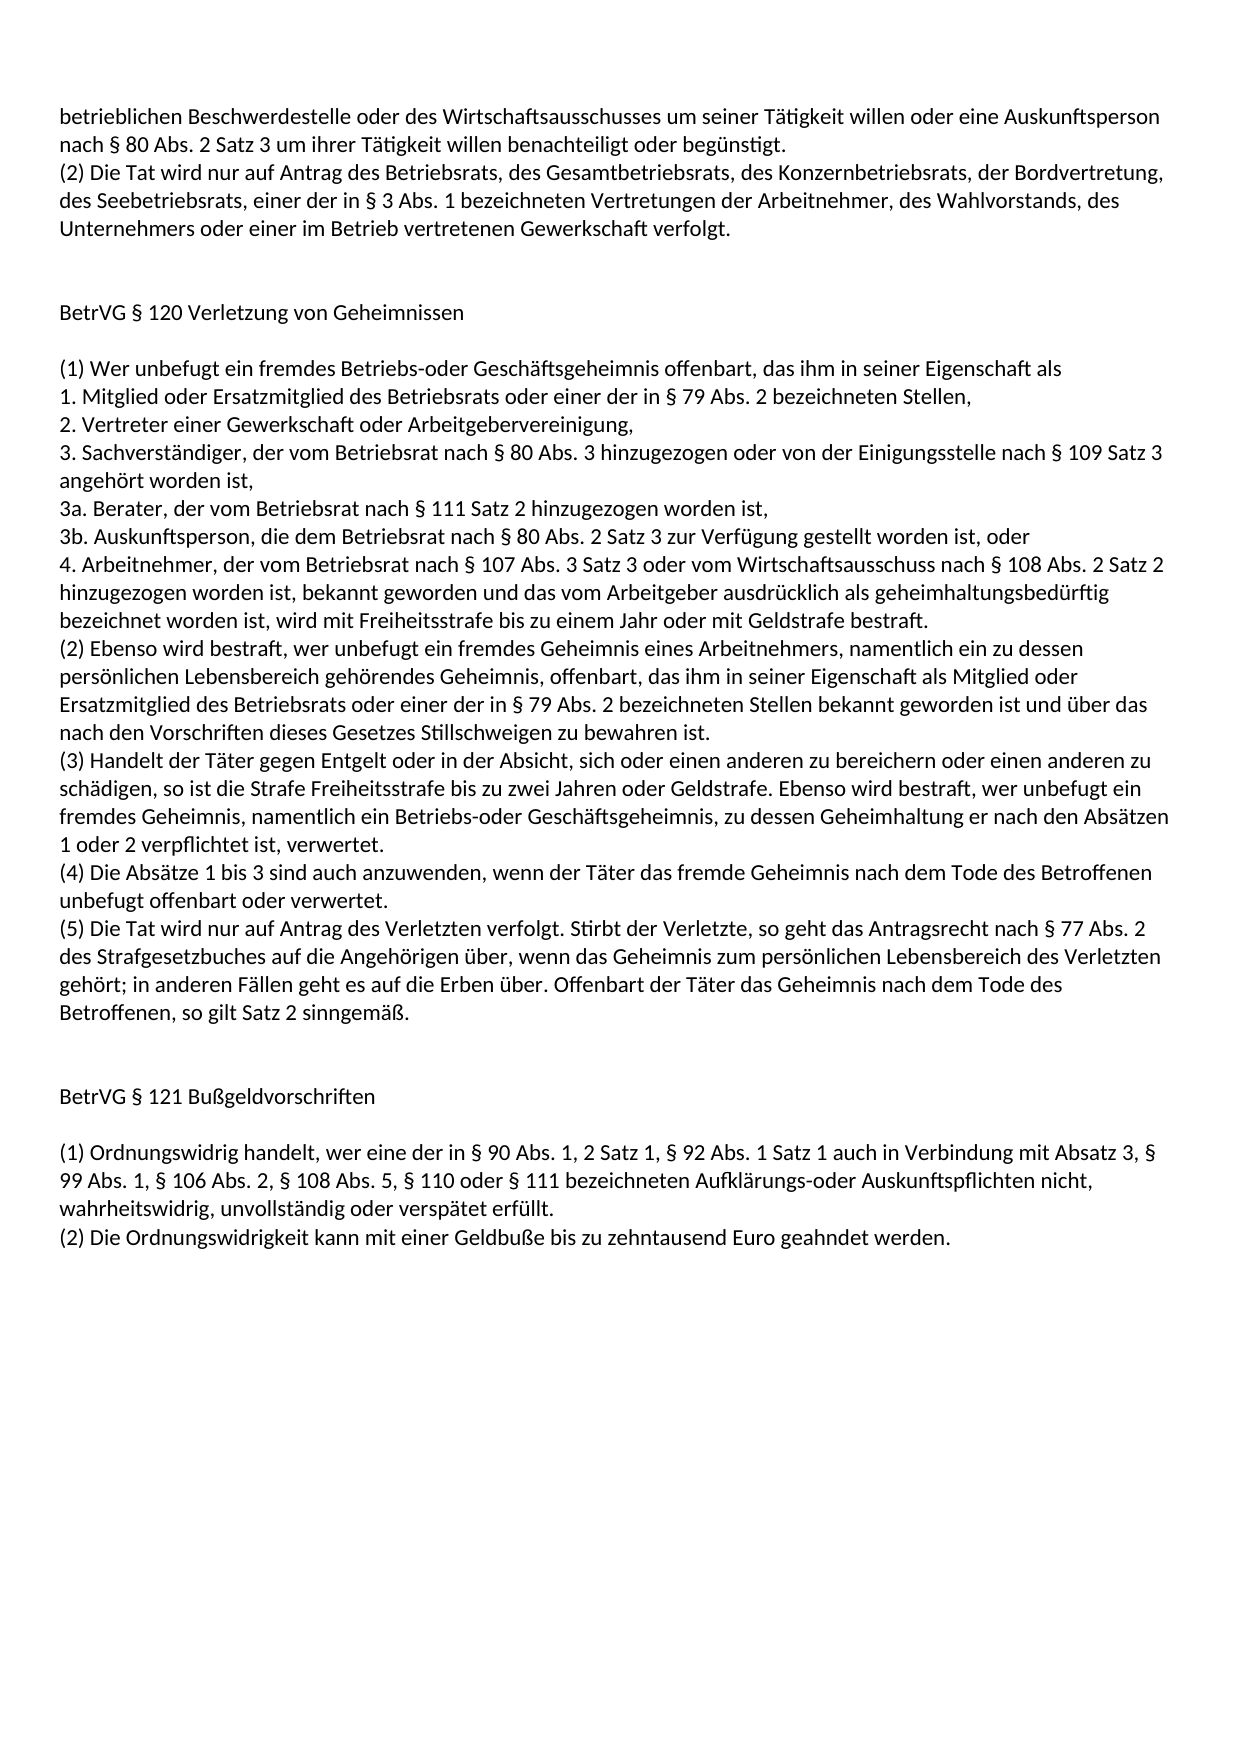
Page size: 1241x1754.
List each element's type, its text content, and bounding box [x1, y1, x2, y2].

text BetrVG § 121 Bußgeldvorschriften [59, 1082, 1181, 1111]
text 3b. Auskunftsperson, die dem Betriebsrat nach § 80 Abs. 2 Satz 3 zur Verfügung gestellt worden ist, oder [59, 522, 1181, 550]
text 4. Arbeitnehmer, der vom Betriebsrat nach § 107 Abs. 3 Satz 3 oder vom Wirtschaftsausschuss nach § 108 Abs. 2 Satz 2 hinzugezogen worden ist, bekannt geworden und das vom Arbeitgeber ausdrücklich als geheimhaltungsbedürftig bezeichnet worden ist, wird mit Freiheitsstrafe bis zu einem Jahr oder mit Geldstrafe bestraft. [59, 550, 1181, 634]
text (5) Die Tat wird nur auf Antrag des Verletzten verfolgt. Stirbt der Verletzte, so geht das Antragsrecht nach § 77 Abs. 2 des Strafgesetzbuches auf die Angehörigen über, wenn das Geheimnis zum persönlichen Lebensbereich des Verletzten gehört; in anderen Fällen geht es auf die Erben über. Offenbart der Täter das Geheimnis nach dem Tode des Betroffenen, so gilt Satz 2 sinngemäß. [59, 914, 1181, 1026]
text 3a. Berater, der vom Betriebsrat nach § 111 Satz 2 hinzugezogen worden ist, [59, 494, 1181, 522]
text (2) Die Tat wird nur auf Antrag des Betriebsrats, des Gesamtbetriebsrats, des Konzernbetriebsrats, der Bordvertretung, des Seebetriebsrats, einer der in § 3 Abs. 1 bezeichneten Vertretungen der Arbeitnehmer, des Wahlvorstands, des Unternehmers oder einer im Betrieb vertretenen Gewerkschaft verfolgt. [59, 158, 1181, 242]
text (3) Handelt der Täter gegen Entgelt oder in der Absicht, sich oder einen anderen zu bereichern oder einen anderen zu schädigen, so ist die Strafe Freiheitsstrafe bis zu zwei Jahren oder Geldstrafe. Ebenso wird bestraft, wer unbefugt ein fremdes Geheimnis, namentlich ein Betriebs-oder Geschäftsgeheimnis, zu dessen Geheimhaltung er nach den Absätzen 1 oder 2 verpflichtet ist, verwertet. [59, 746, 1181, 858]
text 2. Vertreter einer Gewerkschaft oder Arbeitgebervereinigung, [59, 410, 1181, 438]
text BetrVG § 120 Verletzung von Geheimnissen [59, 298, 1181, 326]
text (2) Ebenso wird bestraft, wer unbefugt ein fremdes Geheimnis eines Arbeitnehmers, namentlich ein zu dessen persönlichen Lebensbereich gehörendes Geheimnis, offenbart, das ihm in seiner Eigenschaft als Mitglied oder Ersatzmitglied des Betriebsrats oder einer der in § 79 Abs. 2 bezeichneten Stellen bekannt geworden ist und über das nach den Vorschriften dieses Gesetzes Stillschweigen zu bewahren ist. [59, 634, 1181, 746]
text (2) Die Ordnungswidrigkeit kann mit einer Geldbuße bis zu zehntausend Euro geahndet werden. [59, 1223, 1181, 1251]
text 3. Sachverständiger, der vom Betriebsrat nach § 80 Abs. 3 hinzugezogen oder von der Einigungsstelle nach § 109 Satz 3 angehört worden ist, [59, 438, 1181, 494]
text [59, 102, 1181, 158]
text (1) Ordnungswidrig handelt, wer eine der in § 90 Abs. 1, 2 Satz 1, § 92 Abs. 1 Satz 1 auch in Verbindung mit Absatz 3, § 99 Abs. 1, § 106 Abs. 2, § 108 Abs. 5, § 110 oder § 111 bezeichneten Aufklärungs-oder Auskunftspflichten nicht, wahrheitswidrig, unvollständig oder verspätet erfüllt. [59, 1138, 1181, 1223]
text (1) Wer unbefugt ein fremdes Betriebs-oder Geschäftsgeheimnis offenbart, das ihm in seiner Eigenschaft als [59, 354, 1181, 382]
text (4) Die Absätze 1 bis 3 sind auch anzuwenden, wenn der Täter das fremde Geheimnis nach dem Tode des Betroffenen unbefugt offenbart oder verwertet. [59, 858, 1181, 914]
text 1. Mitglied oder Ersatzmitglied des Betriebsrats oder einer der in § 79 Abs. 2 bezeichneten Stellen, [59, 382, 1181, 410]
